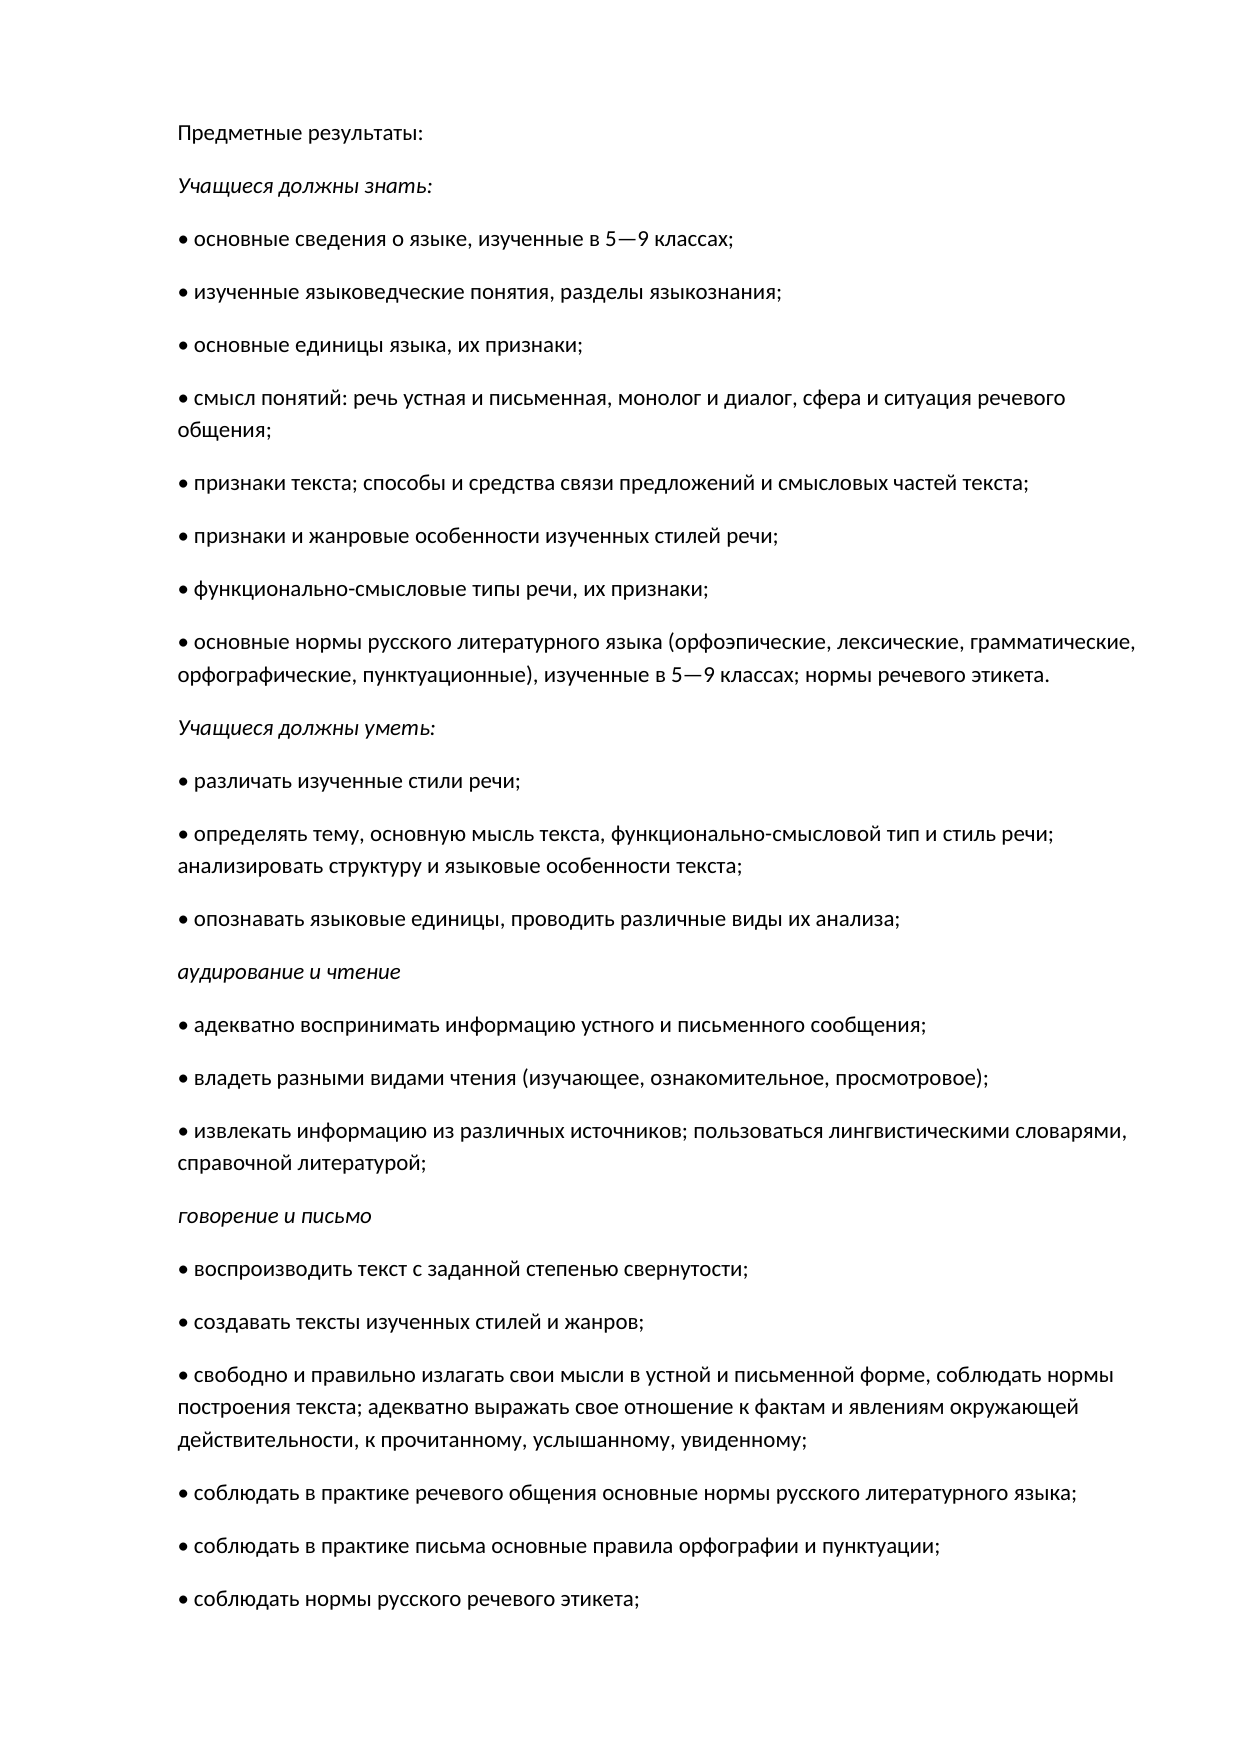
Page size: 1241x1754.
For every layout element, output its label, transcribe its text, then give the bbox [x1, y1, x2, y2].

text • извлекать информацию из различных источников; пользоваться лингвистическими словарями, справочной литературой; [177, 1116, 1152, 1176]
text • свободно и правильно излагать свои мысли в устной и письменной форме, соблюдать нормы построения текста; адекватно выражать свое отношение к фактам и явлениям окружающей действительности, к прочитанному, услышанному, увиденному; [177, 1360, 1152, 1453]
text • смысл понятий: речь устная и письменная, монолог и диалог, сфера и ситуация речевого общения; [177, 383, 1152, 443]
text Учащиеся должны уметь: [177, 713, 1152, 741]
text • владеть разными видами чтения (изучающее, ознакомительное, просмотровое); [177, 1063, 1152, 1091]
text • признаки и жанровые особенности изученных стилей речи; [177, 521, 1152, 549]
text • создавать тексты изученных стилей и жанров; [177, 1307, 1152, 1335]
text • определять тему, основную мысль текста, функционально-смысловой тип и стиль речи; анализировать структуру и языковые особенности текста; [177, 819, 1152, 879]
text • изученные языковедческие понятия, разделы языкознания; [177, 277, 1152, 305]
text • различать изученные стили речи; [177, 766, 1152, 794]
text • опознавать языковые единицы, проводить различные виды их анализа; [177, 904, 1152, 932]
text • соблюдать в практике письма основные правила орфографии и пунктуации; [177, 1531, 1152, 1559]
text • признаки текста; способы и средства связи предложений и смысловых частей текста; [177, 468, 1152, 496]
text • основные единицы языка, их признаки; [177, 330, 1152, 358]
text Учащиеся должны знать: [177, 171, 1152, 199]
text • основные нормы русского литературного языка (орфоэпические, лексические, грамматические, орфографические, пунктуационные), изученные в 5—9 классах; нормы речевого этикета. [177, 627, 1152, 688]
text • адекватно воспринимать информацию устного и письменного сообщения; [177, 1010, 1152, 1038]
text аудирование и чтение [177, 957, 1152, 985]
text • воспроизводить текст с заданной степенью свернутости; [177, 1254, 1152, 1282]
text говорение и письмо [177, 1201, 1152, 1229]
text • основные сведения о языке, изученные в 5—9 классах; [177, 224, 1152, 252]
text Предметные результаты: [177, 118, 1152, 146]
text • функционально-смысловые типы речи, их признаки; [177, 574, 1152, 602]
text • соблюдать в практике речевого общения основные нормы русского литературного языка; [177, 1478, 1152, 1506]
text • соблюдать нормы русского речевого этикета; [177, 1584, 1152, 1612]
